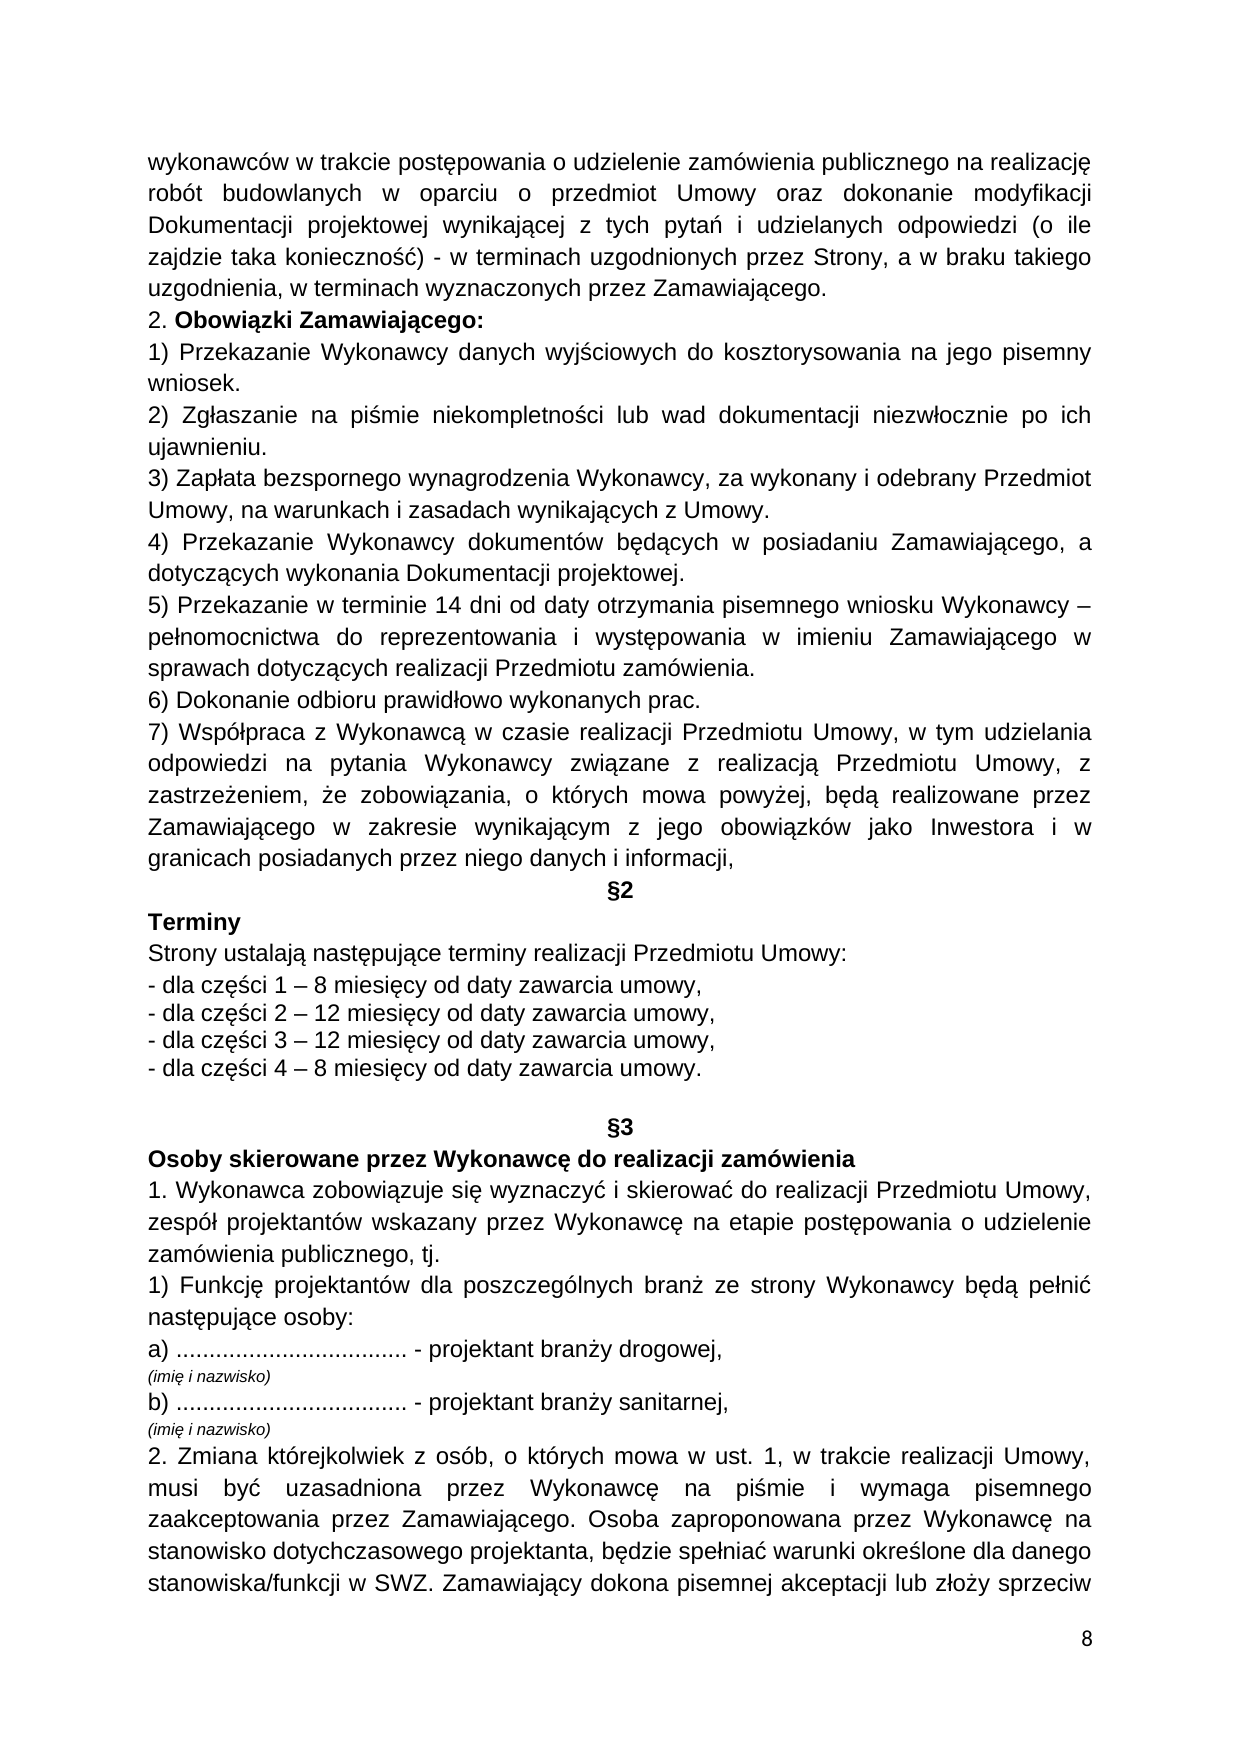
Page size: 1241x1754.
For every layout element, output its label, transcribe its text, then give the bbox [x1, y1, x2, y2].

text 4) Przekazanie Wykonawcy dokumentów będących w posiadaniu Zamawiającego, a dotyczących wykonania Dokumentacji projektowej. [148, 528, 1093, 587]
text Terminy [148, 908, 1093, 935]
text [148, 148, 1093, 302]
text 6) Dokonanie odbioru prawidłowo wykonanych prac. [148, 686, 1093, 713]
text §3 [148, 1113, 1093, 1141]
text - dla części 3 – 12 miesięcy od daty zawarcia umowy, [148, 1026, 1093, 1054]
text 2. Obowiązki Zamawiającego: [148, 306, 1093, 333]
text - dla części 2 – 12 miesięcy od daty zawarcia umowy, [148, 998, 1093, 1026]
text 2) Zgłaszanie na piśmie niekompletności lub wad dokumentacji niezwłocznie po ich ujawnieniu. [148, 401, 1093, 460]
text b) ................................... - projektant branży sanitarnej, [148, 1388, 1093, 1416]
text - dla części 4 – 8 miesięcy od daty zawarcia umowy. [148, 1054, 1093, 1081]
text 5) Przekazanie w terminie 14 dni od daty otrzymania pisemnego wniosku Wykonawcy – pełnomocnictwa do reprezentowania i występowania w imieniu Zamawiającego w sprawach dotyczących realizacji Przedmiotu zamówienia. [148, 591, 1093, 682]
text 7) Współpraca z Wykonawcą w czasie realizacji Przedmiotu Umowy, w tym udzielania odpowiedzi na pytania Wykonawcy związane z realizacją Przedmiotu Umowy, z zastrzeżeniem, że zobowiązania, o których mowa powyżej, będą realizowane przez Zamawiającego w zakresie wynikającym z jego obowiązków jako Inwestora i w granicach posiadanych przez niego danych i informacji, [148, 718, 1093, 872]
text §2 [148, 876, 1093, 903]
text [148, 1442, 1093, 1596]
text 1) Przekazanie Wykonawcy danych wyjściowych do kosztorysowania na jego pisemny wniosek. [148, 338, 1093, 397]
text 1) Funkcję projektantów dla poszczególnych branż ze strony Wykonawcy będą pełnić następujące osoby: [148, 1271, 1093, 1331]
text Osoby skierowane przez Wykonawcę do realizacji zamówienia [148, 1145, 1093, 1172]
text (imię i nazwisko) [148, 1420, 1093, 1439]
text 3) Zapłata bezspornego wynagrodzenia Wykonawcy, za wykonany i odebrany Przedmiot Umowy, na warunkach i zasadach wynikających z Umowy. [148, 464, 1093, 523]
text (imię i nazwisko) [148, 1366, 1093, 1386]
text - dla części 1 – 8 miesięcy od daty zawarcia umowy, [148, 971, 1093, 998]
text Strony ustalają następujące terminy realizacji Przedmiotu Umowy: [148, 939, 1093, 967]
text a) ................................... - projektant branży drogowej, [148, 1335, 1093, 1362]
text 1. Wykonawca zobowiązuje się wyznaczyć i skierować do realizacji Przedmiotu Umowy, zespół projektantów wskazany przez Wykonawcę na etapie postępowania o udzielenie zamówienia publicznego, tj. [148, 1176, 1093, 1267]
